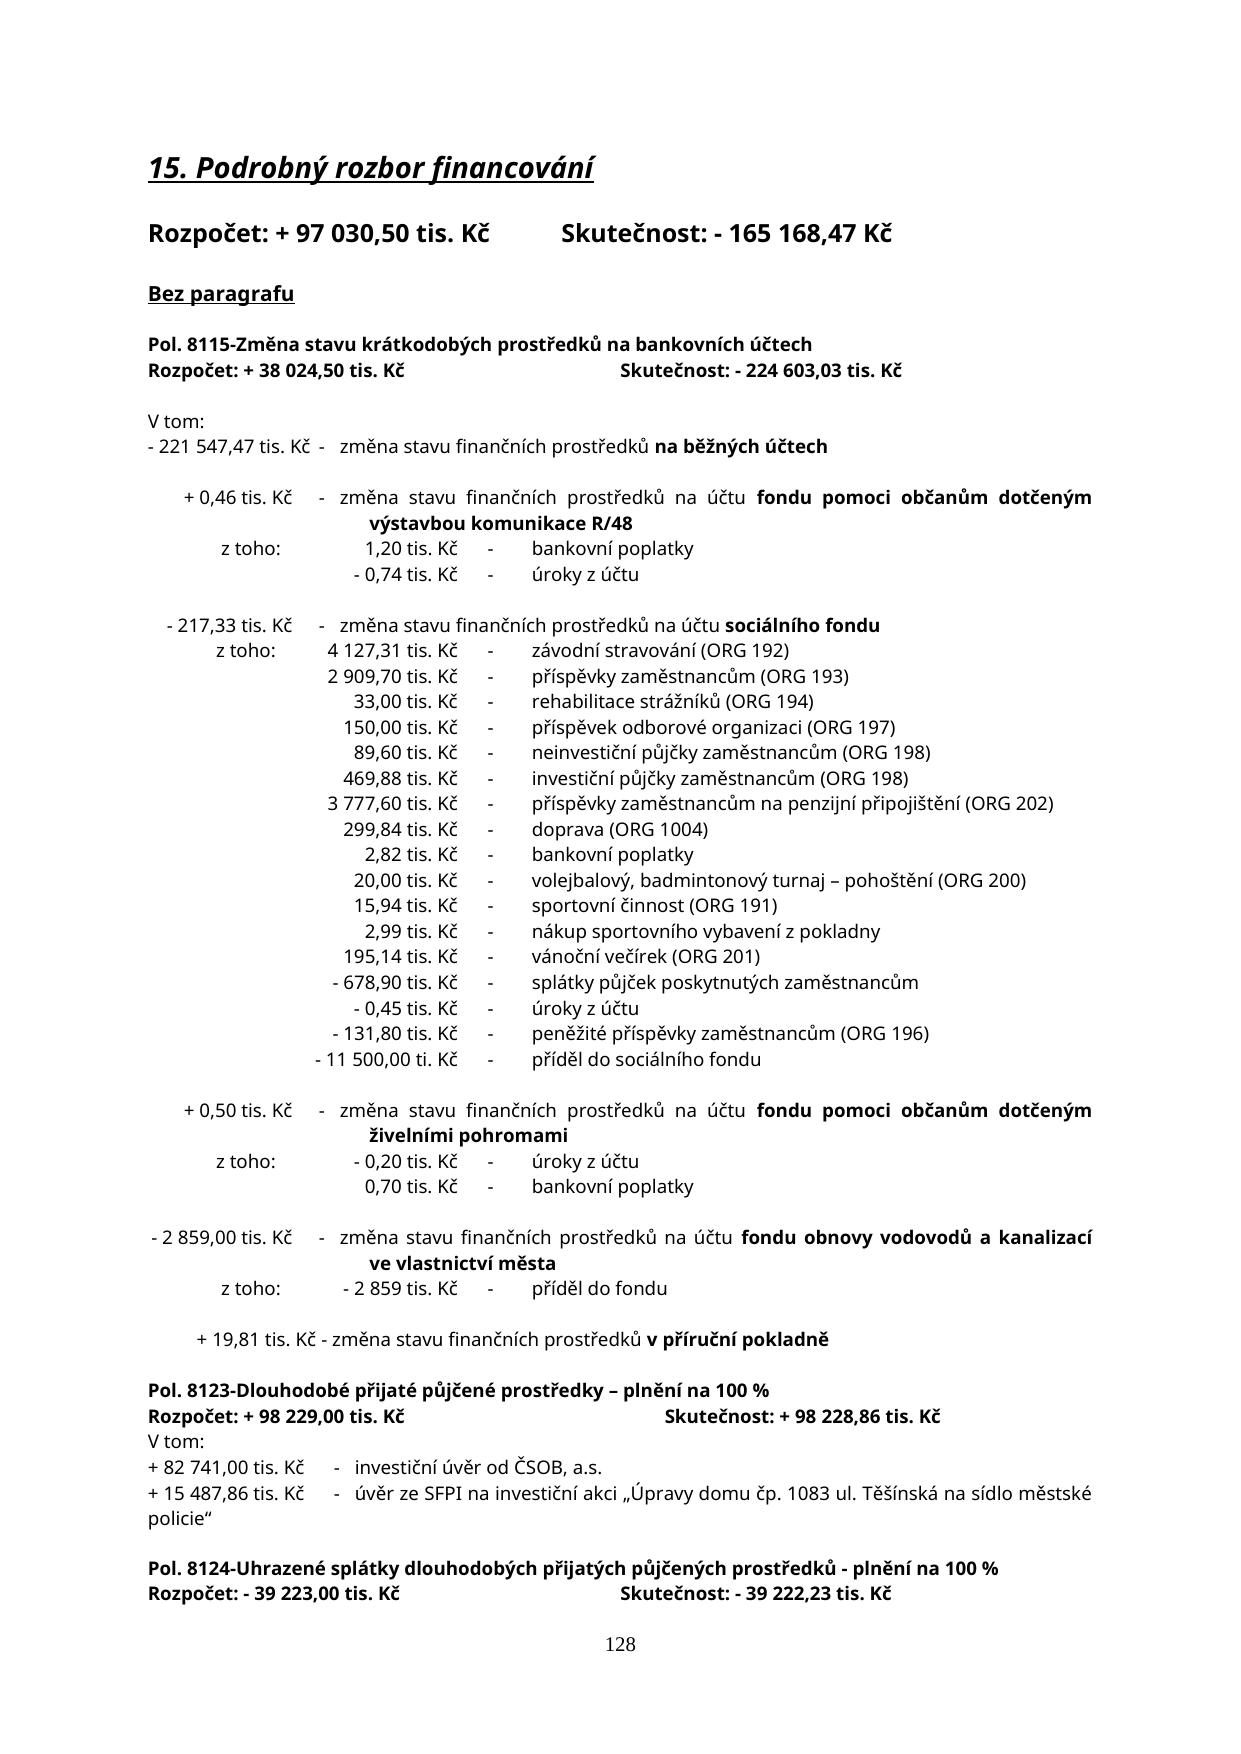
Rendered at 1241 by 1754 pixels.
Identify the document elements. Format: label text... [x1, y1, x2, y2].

text V tom: [148, 408, 1093, 433]
text z toho: - 2 859 tis. Kč - příděl do fondu [148, 1276, 1093, 1301]
text 469,88 tis. Kč - investiční půjčky zaměstnancům (ORG 198) [148, 765, 1093, 791]
text Pol. 8124-Uhrazené splátky dlouhodobých přijatých půjčených prostředků - plnění na 100 % [148, 1555, 1093, 1580]
text z toho: - 0,20 tis. Kč - úroky z účtu [148, 1148, 1093, 1173]
text - 131,80 tis. Kč - peněžité příspěvky zaměstnancům (ORG 196) [148, 1020, 1093, 1046]
text 20,00 tis. Kč - volejbalový, badmintonový turnaj – pohoštění (ORG 200) [148, 867, 1093, 893]
text Rozpočet: + 38 024,50 tis. Kč Skutečnost: - 224 603,03 tis. Kč [148, 357, 1093, 382]
text 15. Podrobný rozbor financování [148, 148, 1093, 187]
text 2,82 tis. Kč - bankovní poplatky [148, 842, 1093, 867]
text + 15 487,86 tis. Kč - úvěr ze SFPI na investiční akci „Úpravy domu čp. 1083 ul. Těšínská na sídlo městské policie“ [148, 1480, 1093, 1531]
text - 11 500,00 ti. Kč - příděl do sociálního fondu [148, 1046, 1093, 1071]
text 195,14 tis. Kč - vánoční večírek (ORG 201) [148, 944, 1093, 969]
text z toho: 1,20 tis. Kč - bankovní poplatky [148, 536, 1093, 561]
text V tom: [148, 1429, 1093, 1454]
text 33,00 tis. Kč - rehabilitace strážníků (ORG 194) [148, 689, 1093, 714]
text - 678,90 tis. Kč - splátky půjček poskytnutých zaměstnancům [148, 969, 1093, 995]
text + 19,81 tis. Kč - změna stavu finančních prostředků v příruční pokladně [148, 1327, 1093, 1352]
text - 221 547,47 tis. Kč - změna stavu finančních prostředků na běžných účtech [148, 433, 1093, 459]
text 150,00 tis. Kč - příspěvek odborové organizaci (ORG 197) [148, 714, 1093, 740]
text - 0,74 tis. Kč - úroky z účtu [148, 561, 1093, 587]
text Pol. 8123-Dlouhodobé přijaté půjčené prostředky – plnění na 100 % [148, 1378, 1093, 1403]
text 3 777,60 tis. Kč - příspěvky zaměstnancům na penzijní připojištění (ORG 202) [148, 791, 1093, 816]
text Rozpočet: + 98 229,00 tis. Kč Skutečnost: + 98 228,86 tis. Kč [148, 1403, 1093, 1429]
text Pol. 8115-Změna stavu krátkodobých prostředků na bankovních účtech [148, 331, 1093, 357]
text z toho: 4 127,31 tis. Kč - závodní stravování (ORG 192) [148, 638, 1093, 663]
text 2 909,70 tis. Kč - příspěvky zaměstnancům (ORG 193) [148, 663, 1093, 689]
text 15,94 tis. Kč - sportovní činnost (ORG 191) [148, 893, 1093, 918]
text - 0,45 tis. Kč - úroky z účtu [148, 995, 1093, 1020]
text - 2 859,00 tis. Kč - změna stavu finančních prostředků na účtu fondu obnovy vodovodů a kanalizací ve vlastnictví města [148, 1224, 1093, 1276]
text + 0,46 tis. Kč - změna stavu finančních prostředků na účtu fondu pomoci občanům dotčeným výstavbou komunikace R/48 [148, 484, 1093, 536]
text Rozpočet: - 39 223,00 tis. Kč Skutečnost: - 39 222,23 tis. Kč [148, 1580, 1093, 1606]
text Rozpočet: + 97 030,50 tis. Kč Skutečnost: - 165 168,47 Kč [148, 216, 1093, 250]
text 0,70 tis. Kč - bankovní poplatky [148, 1173, 1093, 1199]
text 299,84 tis. Kč - doprava (ORG 1004) [148, 816, 1093, 842]
text Bez paragrafu [148, 279, 1093, 307]
text 89,60 tis. Kč - neinvestiční půjčky zaměstnancům (ORG 198) [148, 740, 1093, 765]
text + 0,50 tis. Kč - změna stavu finančních prostředků na účtu fondu pomoci občanům dotčeným živelními pohromami [148, 1097, 1093, 1148]
text 2,99 tis. Kč - nákup sportovního vybavení z pokladny [148, 918, 1093, 944]
text - 217,33 tis. Kč - změna stavu finančních prostředků na účtu sociálního fondu [148, 612, 1093, 638]
text + 82 741,00 tis. Kč - investiční úvěr od ČSOB, a.s. [148, 1454, 1093, 1480]
